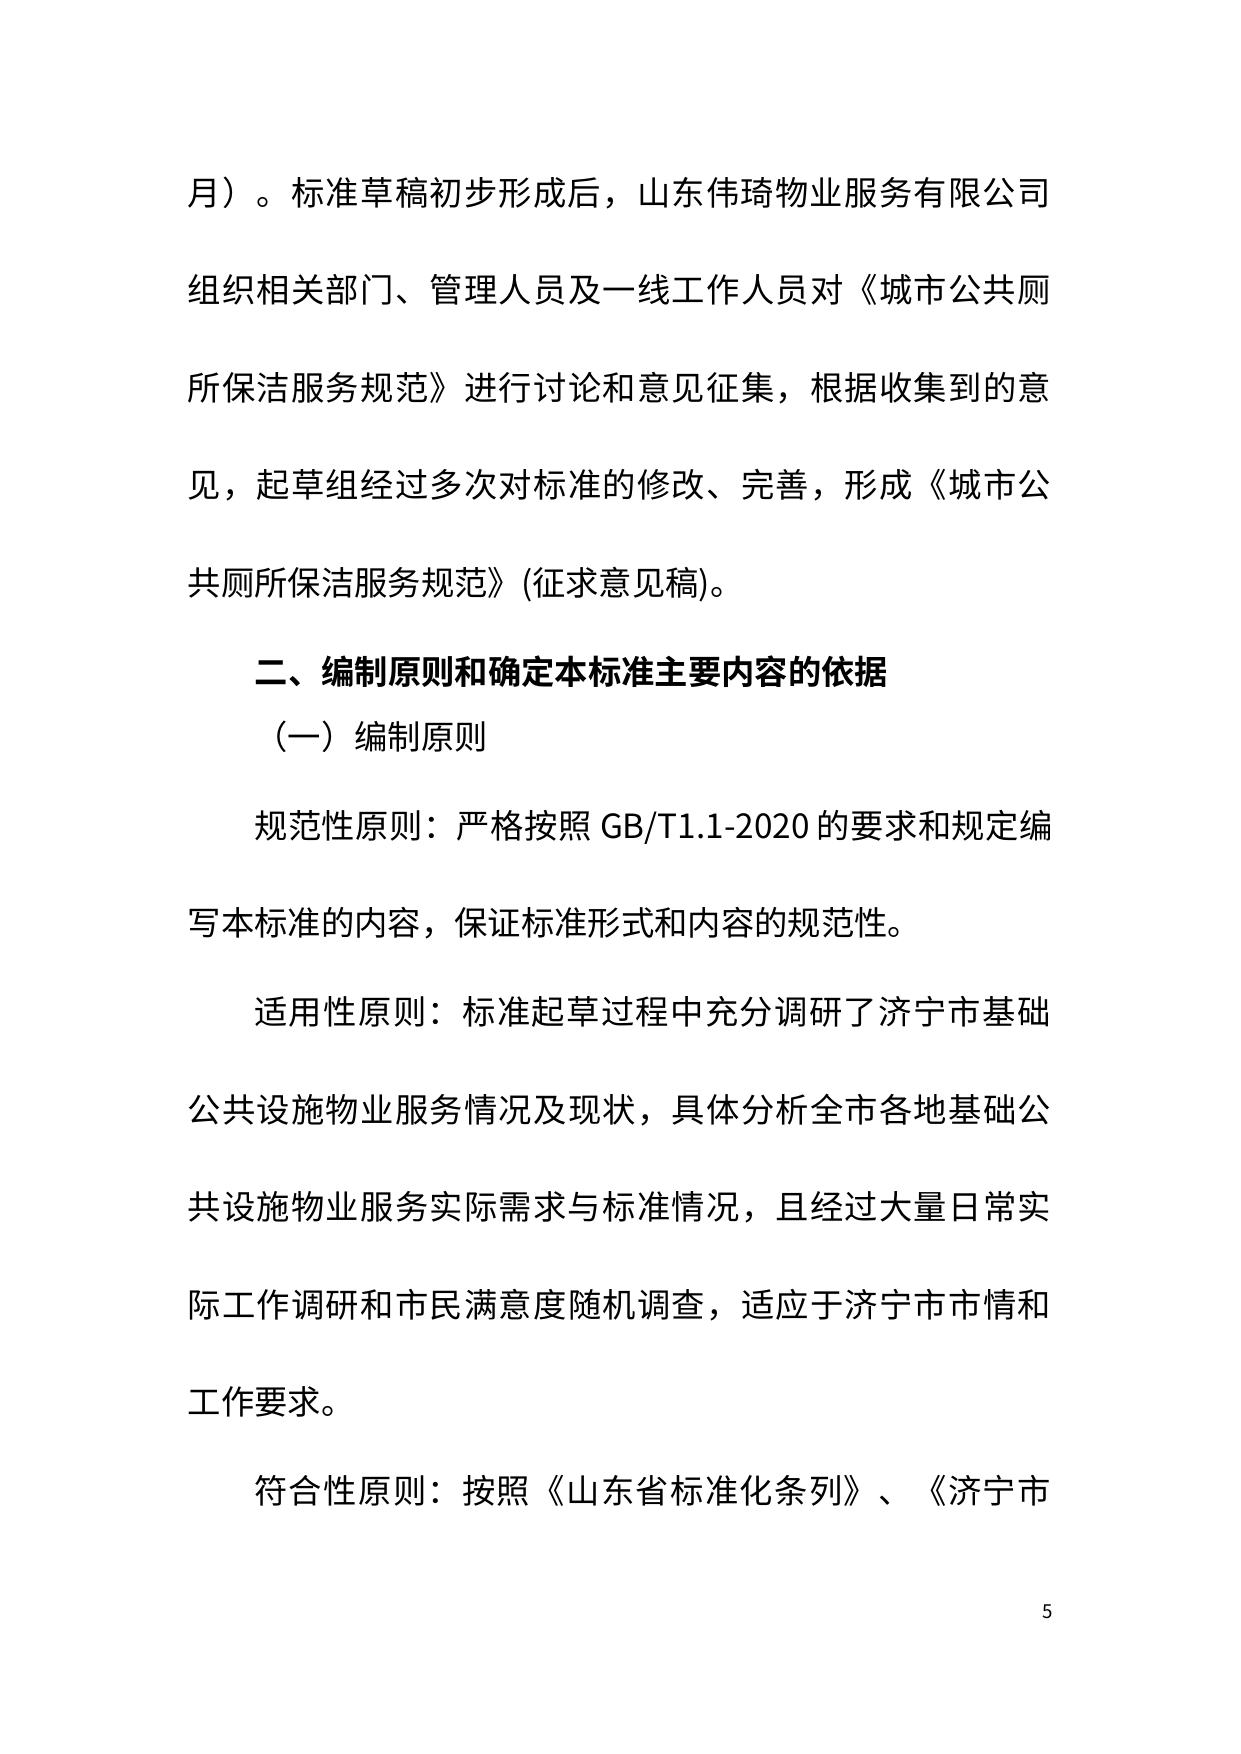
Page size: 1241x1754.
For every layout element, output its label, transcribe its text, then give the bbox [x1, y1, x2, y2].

text 适用性原则：标准起草过程中充分调研了济宁市基础公共设施物业服务情况及现状，具体分析全市各地基础公共设施物业服务实际需求与标准情况，且经过大量日常实际工作调研和市民满意度随机调查，适应于济宁市市情和工作要求。 [187, 978, 1053, 1433]
text 规范性原则：严格按照 GB/T1.1-2020的要求和规定编写本标准的内容，保证标准形式和内容的规范性。 [187, 791, 1053, 954]
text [187, 158, 1053, 613]
subtitle 二、编制原则和确定本标准主要内容的依据 [187, 637, 1053, 702]
subtitle （一）编制原则 [187, 702, 1053, 767]
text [187, 1457, 1053, 1522]
